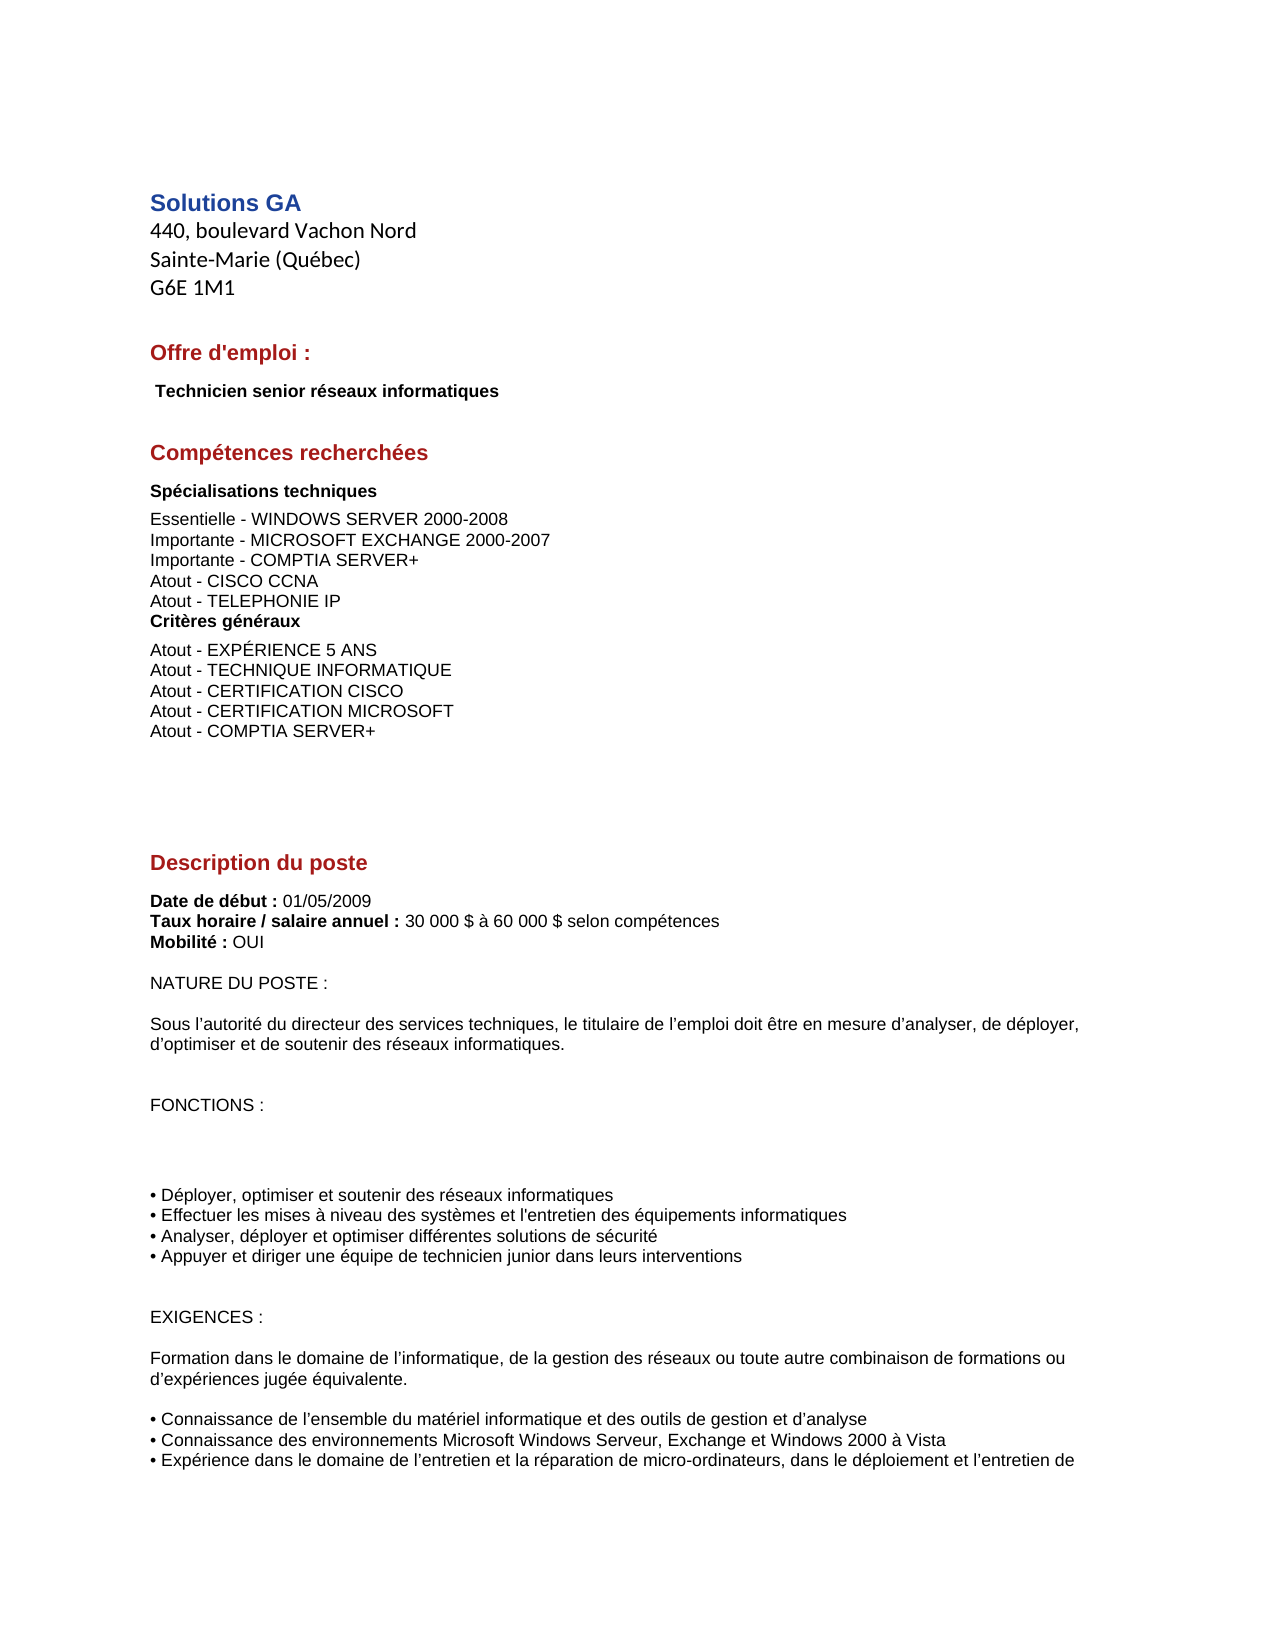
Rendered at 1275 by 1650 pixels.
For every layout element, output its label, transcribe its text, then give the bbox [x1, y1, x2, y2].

text Atout - EXPÉRIENCE 5 ANS [150, 639, 1125, 660]
text Importante - COMPTIA SERVER+ [150, 550, 1125, 570]
text Atout - COMPTIA SERVER+ [150, 721, 1125, 742]
text Critères généraux [150, 611, 1125, 632]
text Solutions GA 440, boulevard Vachon Nord Sainte-Marie (Québec) G6E 1M1 [150, 189, 1125, 301]
text Mobilité : OUI [150, 932, 1125, 952]
text Date de début : 01/05/2009 [150, 891, 1125, 911]
text Atout - CERTIFICATION CISCO [150, 680, 1125, 701]
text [150, 1164, 1125, 1470]
text Spécialisations techniques [150, 481, 1125, 501]
text Atout - CERTIFICATION MICROSOFT [150, 701, 1125, 721]
text Technicien senior réseaux informatiques [150, 381, 1125, 401]
text Atout - TECHNIQUE INFORMATIQUE [150, 660, 1125, 680]
text Compétences recherchées [150, 440, 1125, 465]
text Offre d'emploi : [150, 340, 1125, 365]
text Atout - CISCO CCNA [150, 570, 1125, 591]
text Importante - MICROSOFT EXCHANGE 2000-2007 [150, 529, 1125, 550]
text Taux horaire / salaire annuel : 30 000 $ à 60 000 $ selon compétences [150, 911, 1125, 932]
text Description du poste [150, 850, 1125, 875]
text Essentielle - WINDOWS SERVER 2000-2008 [150, 509, 1125, 529]
text NATURE DU POSTE : Sous l’autorité du directeur des services techniques, le titulaire de l’emploi doit être en mesure d’analyser, de déployer, d’optimiser et de soutenir des réseaux informatiques. FONCTIONS : [150, 952, 1125, 1143]
text Atout - TELEPHONIE IP [150, 591, 1125, 611]
